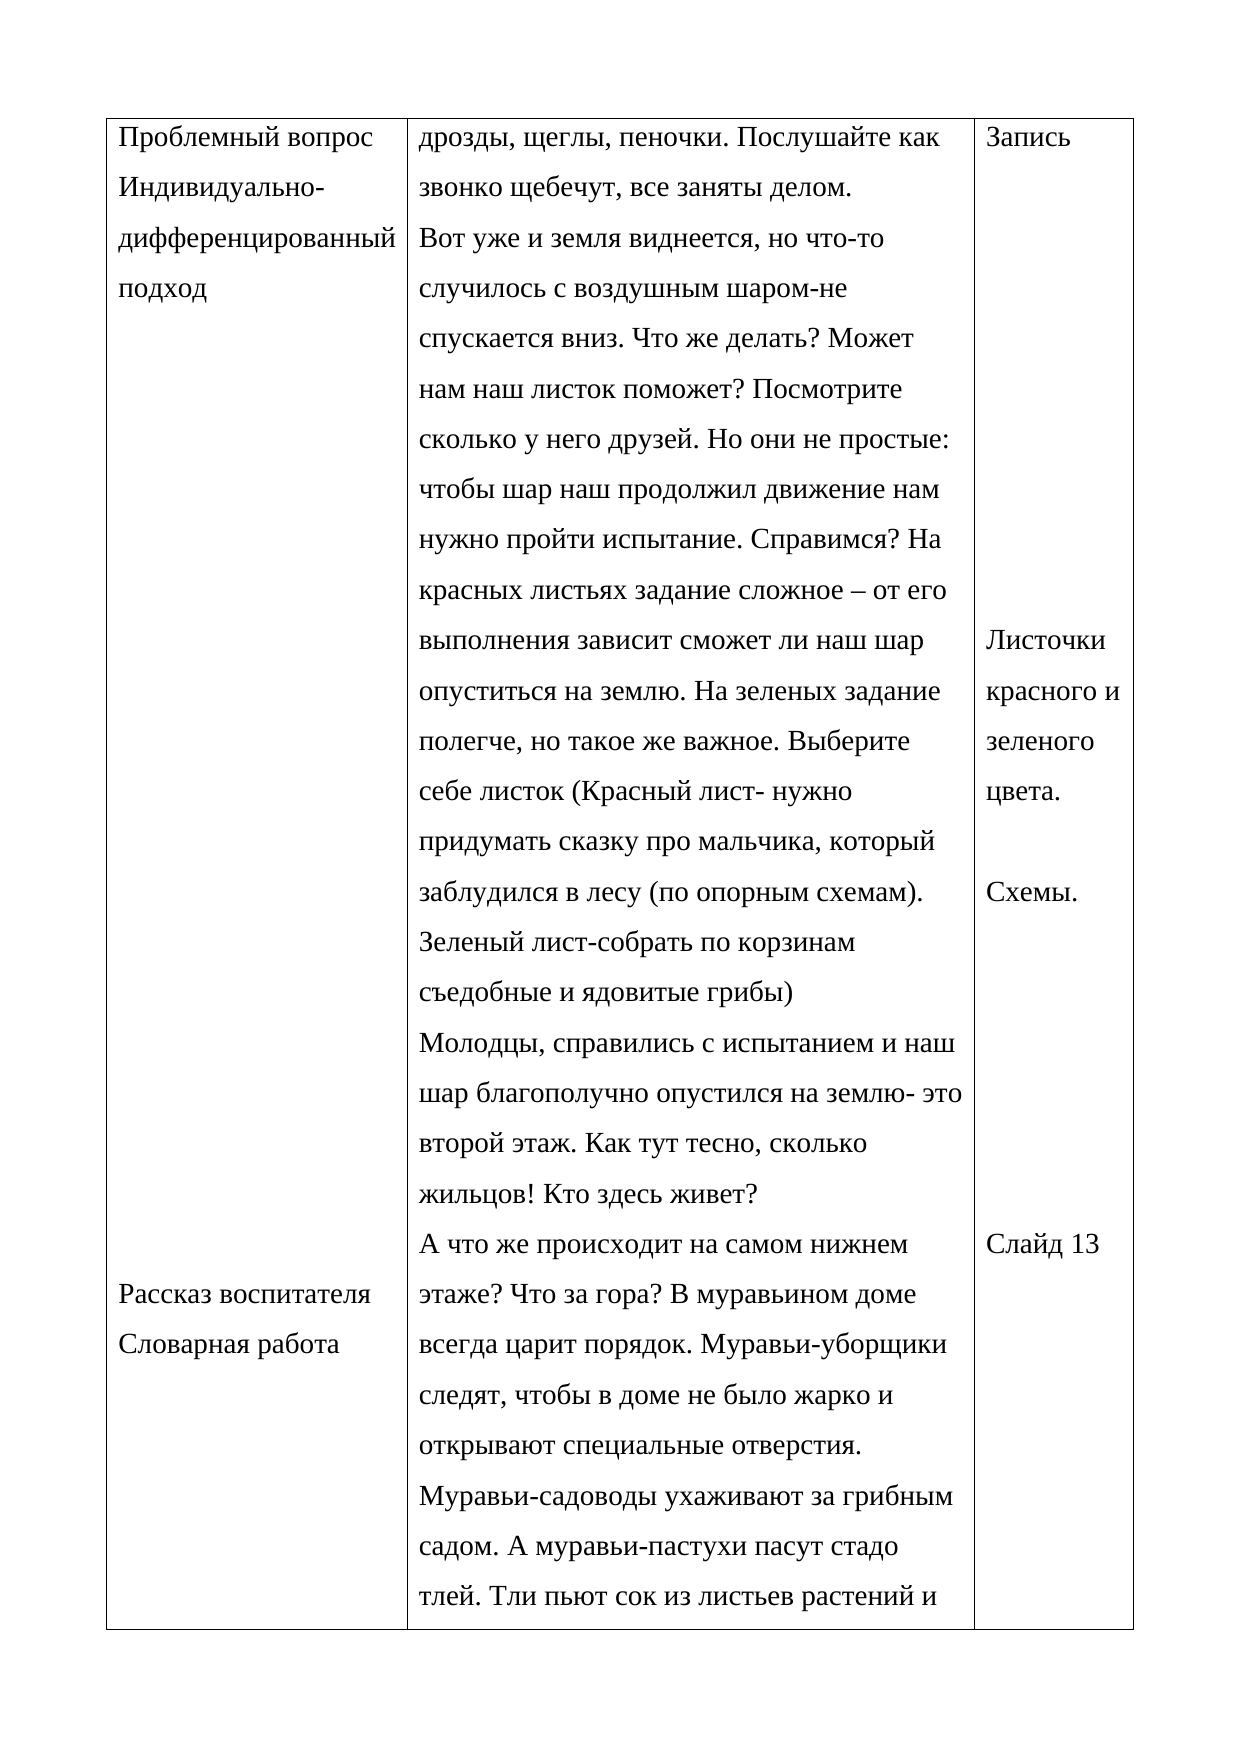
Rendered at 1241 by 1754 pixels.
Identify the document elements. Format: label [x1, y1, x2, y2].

table_cell [107, 119, 407, 1628]
table_cell [408, 119, 974, 1628]
table_cell [975, 119, 1133, 1628]
